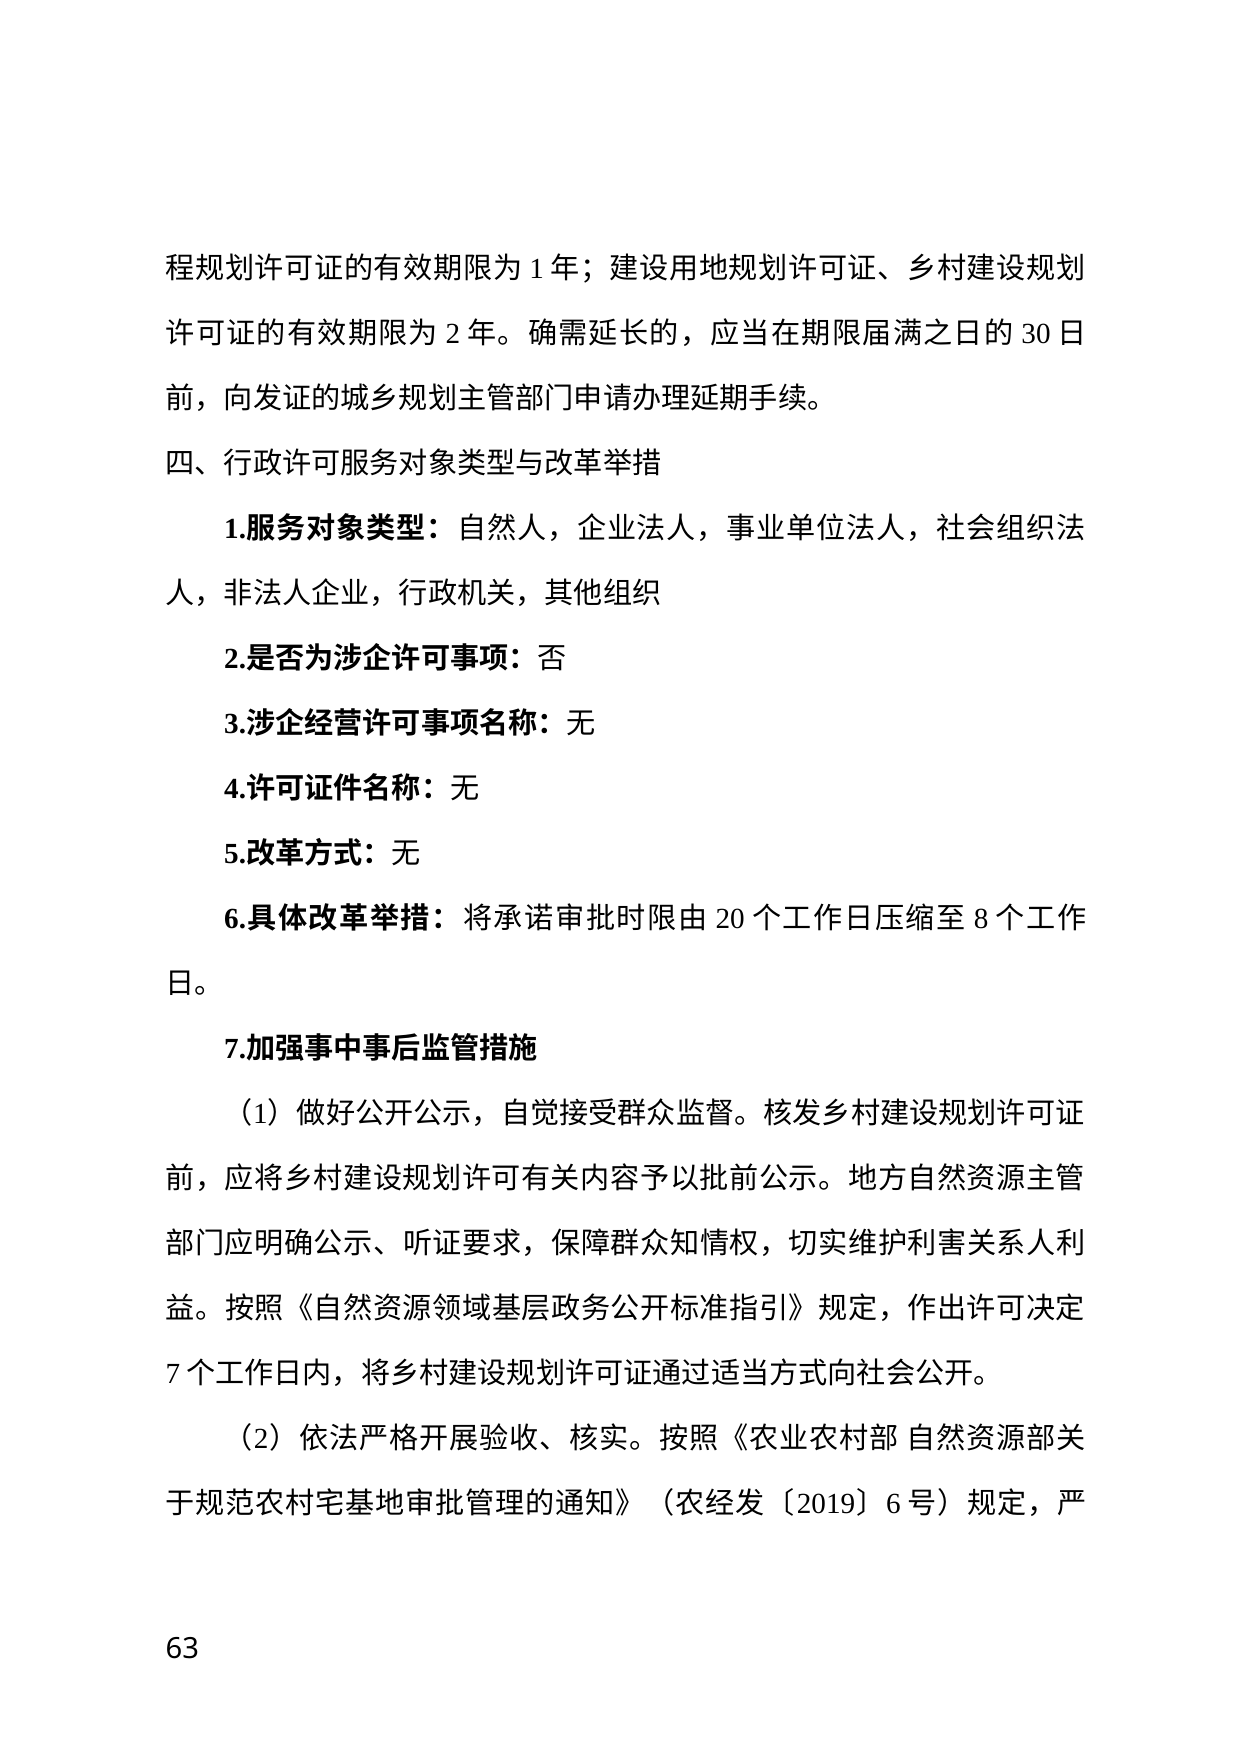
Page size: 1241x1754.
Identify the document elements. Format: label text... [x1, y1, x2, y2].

text 5.改革方式：无 [165, 818, 1087, 883]
text 2.是否为涉企许可事项：否 [165, 623, 1087, 688]
text （1）做好公开公示，自觉接受群众监督。核发乡村建设规划许可证前，应将乡村建设规划许可有关内容予以批前公示。地方自然资源主管部门应明确公示、听证要求，保障群众知情权，切实维护利害关系人利益。按照《自然资源领域基层政务公开标准指引》规定，作出许可决定7个工作日内，将乡村建设规划许可证通过适当方式向社会公开。 [165, 1078, 1087, 1403]
list 四、行政许可服务对象类型与改革举措 [165, 428, 1087, 493]
text 4.许可证件名称：无 [165, 753, 1087, 818]
text 3.涉企经营许可事项名称：无 [165, 688, 1087, 753]
text 6.具体改革举措：将承诺审批时限由20个工作日压缩至8个工作日。 [165, 883, 1087, 1013]
text 7.加强事中事后监管措施 [165, 1013, 1087, 1078]
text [165, 233, 1087, 428]
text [165, 1403, 1087, 1533]
text 1.服务对象类型：自然人，企业法人，事业单位法人，社会组织法人，非法人企业，行政机关，其他组织 [165, 493, 1087, 623]
